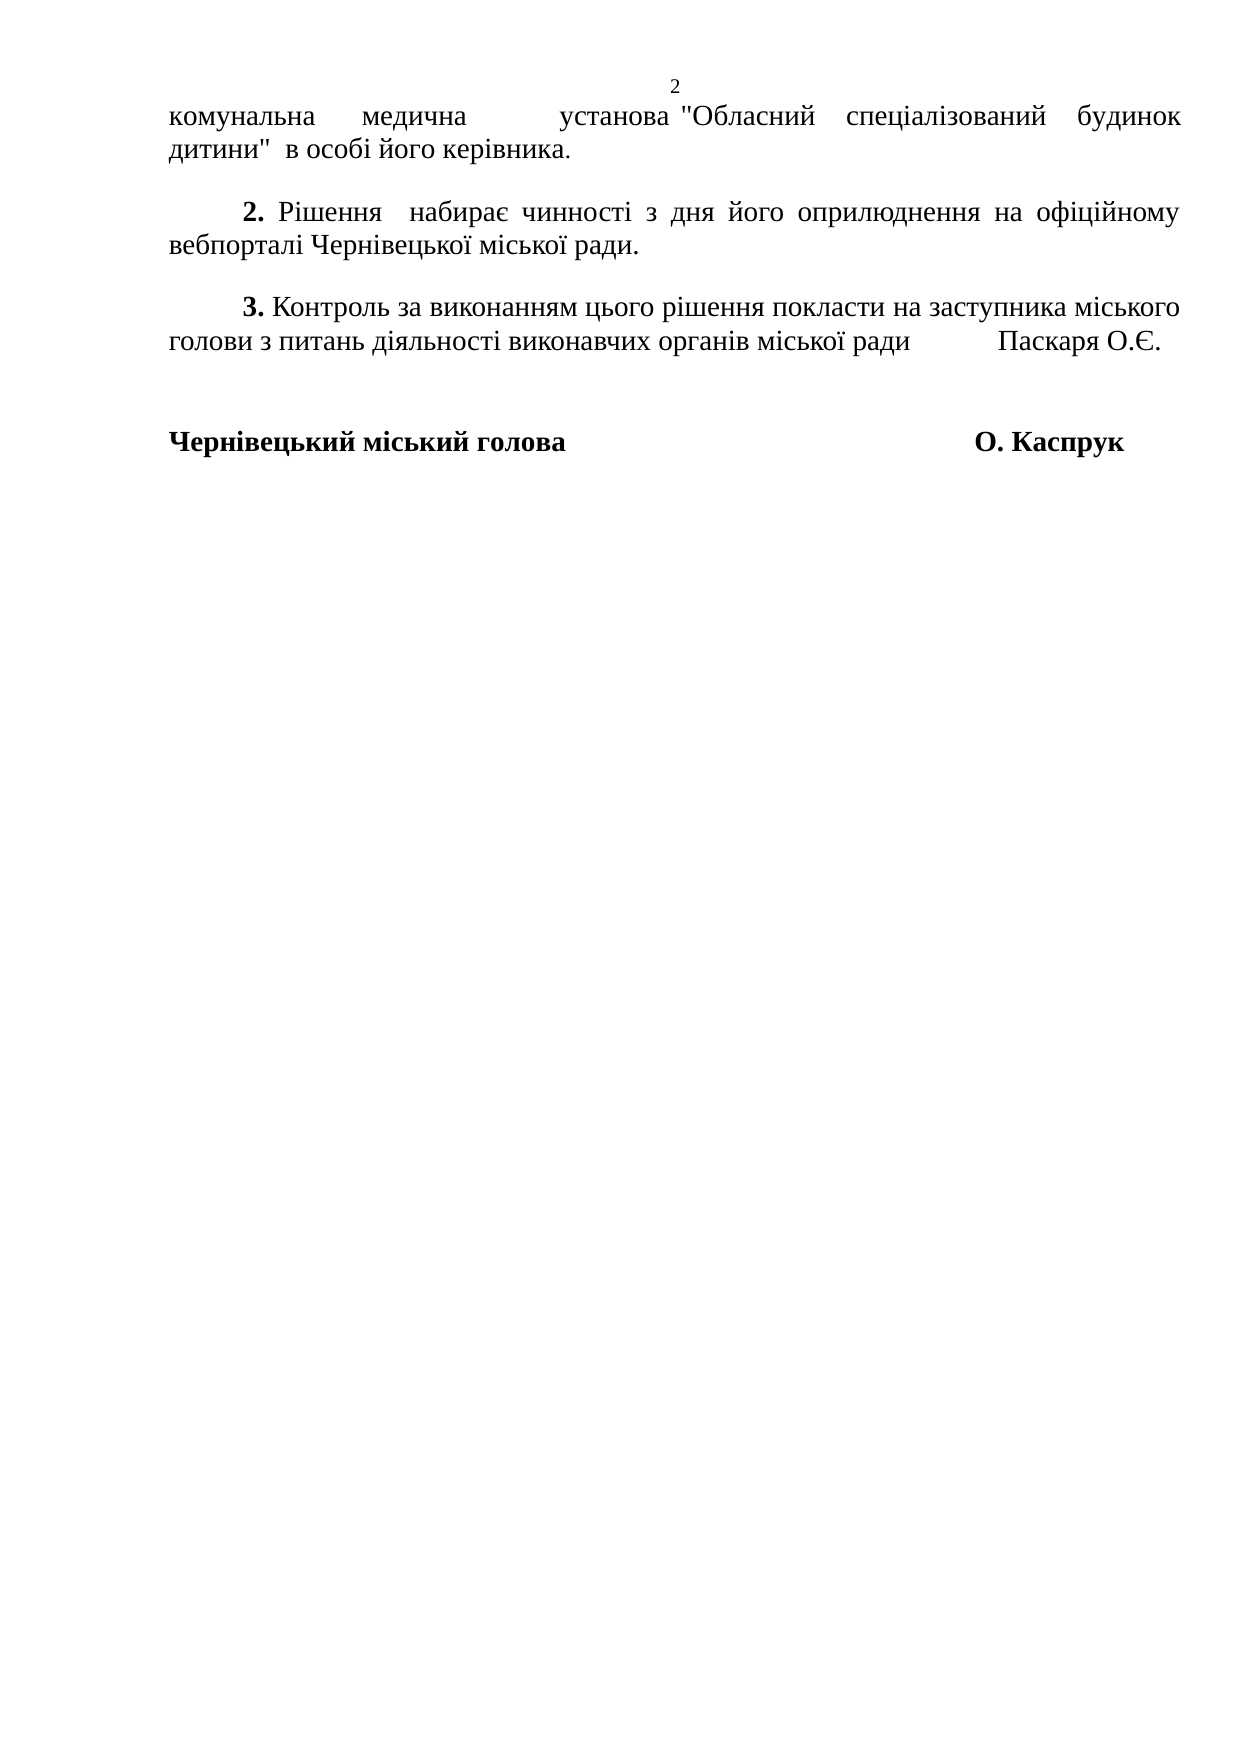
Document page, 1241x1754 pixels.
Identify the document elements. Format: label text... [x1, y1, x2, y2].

subtitle 2. Рішення набирає чинності з дня його оприлюднення на офіційному вебпорталі Чернівецької міської ради. [169, 194, 1181, 261]
subtitle 3. Контроль за виконанням цього рішення покласти на заступника міського голови з питань діяльності виконавчих органів міської ради Паскаря О.Є. [169, 289, 1181, 357]
text Чернівецький міський голова О. Каспрук [169, 424, 1181, 457]
text комунальна медична установа "Обласний спеціалізований будинок дитини" в особі його керівника. [169, 98, 1181, 165]
